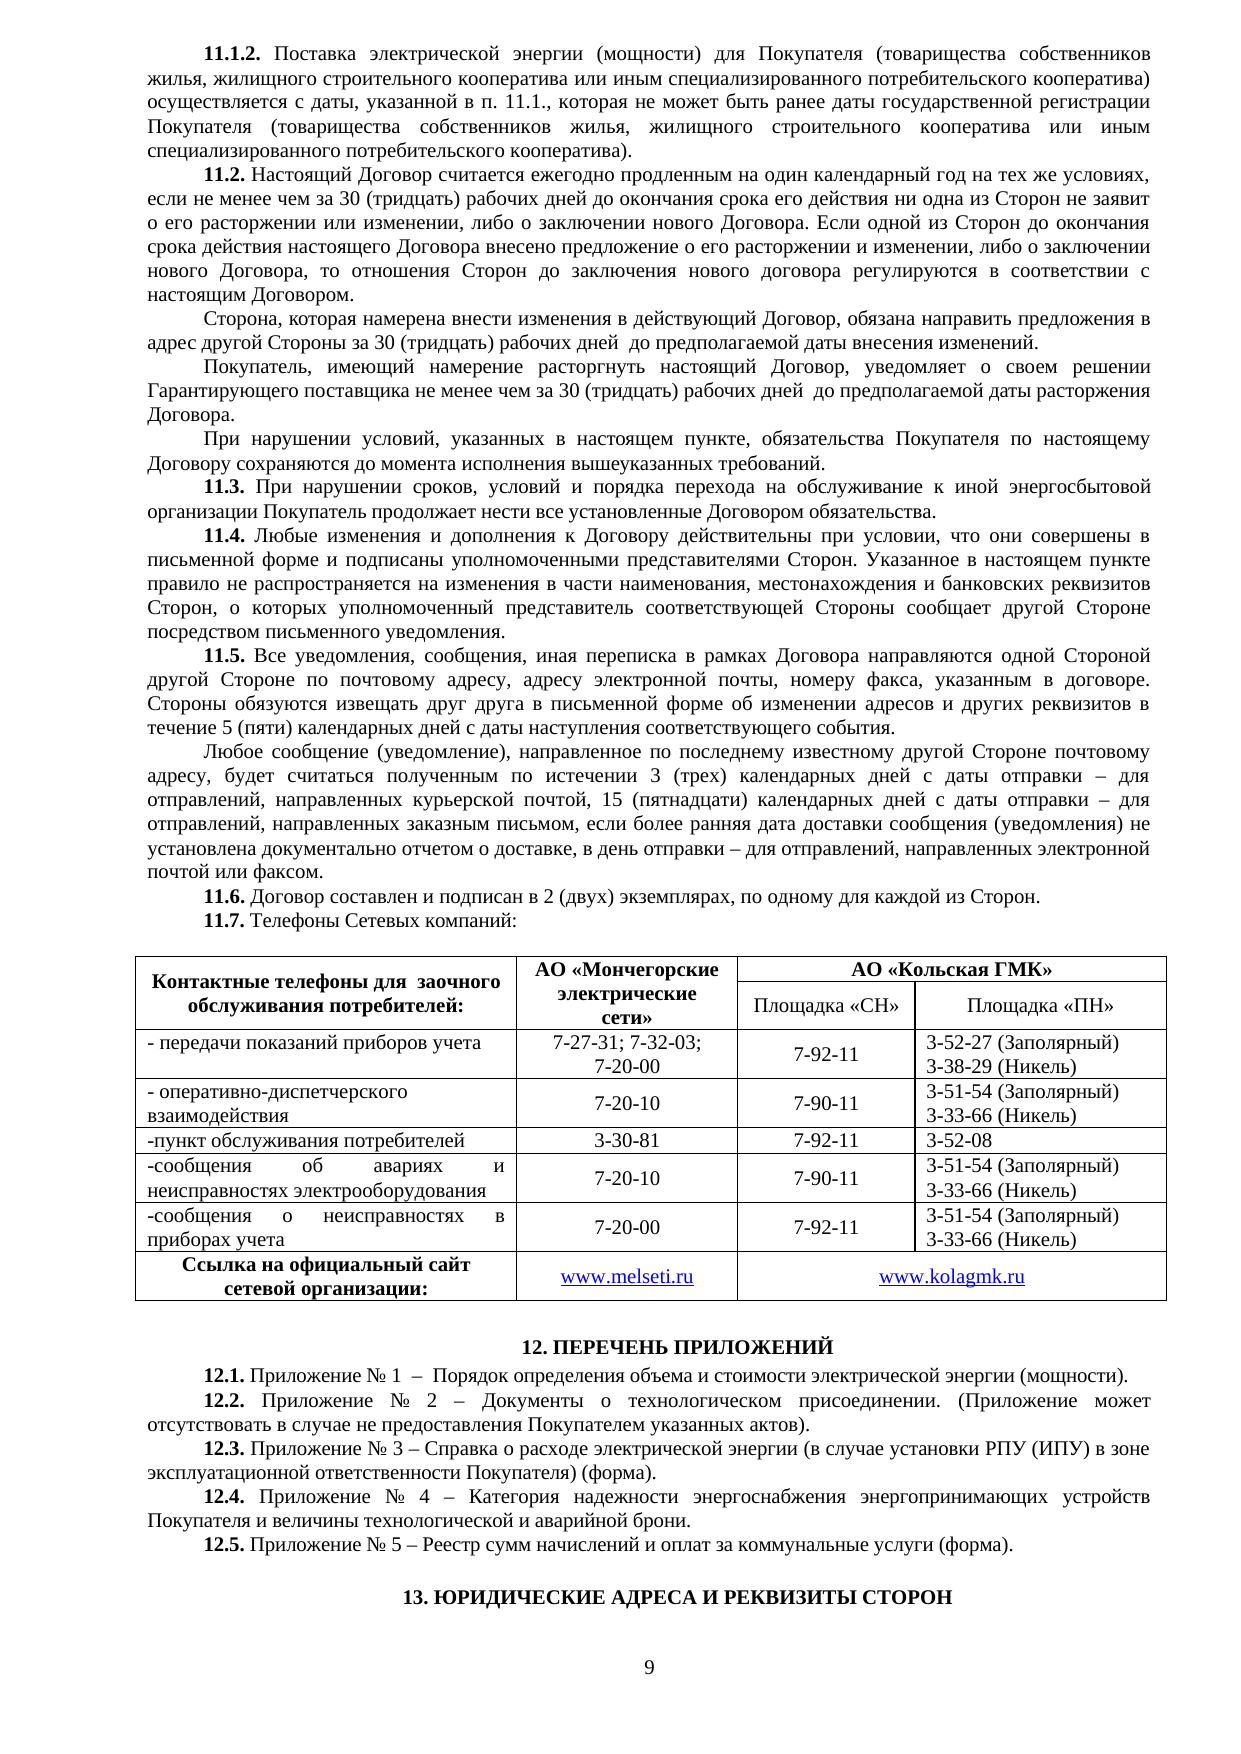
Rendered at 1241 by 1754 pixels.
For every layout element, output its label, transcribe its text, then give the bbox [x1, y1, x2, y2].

table_header Контактные телефоны для заочного обслуживания потребителей: [136, 957, 516, 1029]
text 12.2. Приложение № 2 – Документы о технологическом присоединении. (Приложение может отсутствовать в случае не предоставления Покупателем указанных актов). [147, 1387, 1152, 1436]
table_cell Площадка «СН» [738, 982, 914, 1029]
table_cell 3-51-54 (Заполярный) 3-33-66 (Никель) [916, 1079, 1166, 1127]
text 12. ПЕРЕЧЕНЬ ПРИЛОЖЕНИЙ [147, 1334, 1152, 1359]
text Сторона, которая намерена внести изменения в действующий Договор, обязана направить предложения в адрес другой Стороны за 30 (тридцать) рабочих дней до предполагаемой даты внесения изменений. [147, 306, 1152, 354]
text 12.4. Приложение № 4 – Категория надежности энергоснабжения энергопринимающих устройств Покупателя и величины технологической и аварийной брони. [147, 1484, 1152, 1532]
table_cell 3-51-54 (Заполярный) 3-33-66 (Никель) [916, 1203, 1166, 1251]
table_cell 7-27-31; 7-32-03; 7-20-00 [517, 1030, 737, 1078]
text 11.1.2. Поставка электрической энергии (мощности) для Покупателя (товарищества собственников жилья, жилищного строительного кооператива или иным специализированного потребительского кооператива) осуществляется с даты, указанной в п. 11.1., которая не может быть ранее даты государственной регистрации Покупателя (товарищества собственников жилья, жилищного строительного кооператива или иным специализированного потребительского кооператива). [147, 41, 1152, 162]
text 11.7. Телефоны Сетевых компаний: [147, 908, 1152, 932]
text Покупатель, имеющий намерение расторгнуть настоящий Договор, уведомляет о своем решении Гарантирующего поставщика не менее чем за 30 (тридцать) рабочих дней до предполагаемой даты расторжения Договора. [147, 354, 1152, 426]
text 11.5. Все уведомления, сообщения, иная переписка в рамках Договора направляются одной Стороной другой Стороне по почтовому адресу, адресу электронной почты, номеру факса, указанным в договоре. Стороны обязуются извещать друг друга в письменной форме об изменении адресов и других реквизитов в течение 5 (пяти) календарных дней с даты наступления соответствующего события. [147, 643, 1152, 739]
table_cell 3-51-54 (Заполярный) 3-33-66 (Никель) [916, 1154, 1166, 1202]
table_cell - оперативно-диспетчерского взаимодействия [136, 1079, 516, 1127]
table_cell Ссылка на официальный сайт сетевой организации: [136, 1252, 516, 1300]
table_cell www.kolagmk.ru [738, 1252, 1166, 1300]
table_cell www.melseti.ru [517, 1252, 737, 1300]
table_cell -сообщения о неисправностях в приборах учета [136, 1203, 516, 1251]
text При нарушении условий, указанных в настоящем пункте, обязательства Покупателя по настоящему Договору сохраняются до момента исполнения вышеуказанных требований. [147, 426, 1152, 474]
table_cell 7-90-11 [738, 1079, 914, 1127]
text 12.5. Приложение № 5 – Реестр сумм начислений и оплат за коммунальные услуги (форма). [147, 1532, 1152, 1556]
text Любое сообщение (уведомление), направленное по последнему известному другой Стороне почтовому адресу, будет считаться полученным по истечении 3 (трех) календарных дней с даты отправки – для отправлений, направленных курьерской почтой, 15 (пятнадцати) календарных дней с даты отправки – для отправлений, направленных заказным письмом, если более ранняя дата доставки сообщения (уведомления) не установлена документально отчетом о доставке, в день отправки – для отправлений, направленных электронной почтой или факсом. [147, 739, 1152, 883]
table_cell - передачи показаний приборов учета [136, 1030, 516, 1078]
text 11.3. При нарушении сроков, условий и порядка перехода на обслуживание к иной энергосбытовой организации Покупатель продолжает нести все установленные Договором обязательства. [147, 474, 1152, 523]
table_header АО «Кольская ГМК» [738, 957, 1166, 981]
table_cell -пункт обслуживания потребителей [136, 1128, 516, 1152]
table_cell -сообщения об авариях и неисправностях электрооборудования [136, 1154, 516, 1202]
text 13. Юридические адреса и реквизиты сторон [147, 1585, 1152, 1609]
table_cell 7-92-11 [738, 1030, 914, 1078]
table_cell 3-30-81 [517, 1128, 737, 1152]
table_cell 7-92-11 [738, 1203, 914, 1251]
text 12.3. Приложение № 3 – Справка о расходе электрической энергии (в случае установки РПУ (ИПУ) в зоне эксплуатационной ответственности Покупателя) (форма). [147, 1436, 1152, 1484]
table_cell Площадка «ПН» [916, 982, 1166, 1029]
table_cell 7-90-11 [738, 1154, 914, 1202]
text 11.2. Настоящий Договор считается ежегодно продленным на один календарный год на тех же условиях, если не менее чем за 30 (тридцать) рабочих дней до окончания срока его действия ни одна из Сторон не заявит о его расторжении или изменении, либо о заключении нового Договора. Если одной из Сторон до окончания срока действия настоящего Договора внесено предложение о его расторжении и изменении, либо о заключении нового Договора, то отношения Сторон до заключения нового договора регулируются в соответствии с настоящим Договором. [147, 162, 1152, 306]
table_cell 3-52-08 [916, 1128, 1166, 1152]
table_header АО «Мончегорские электрические сети» [517, 957, 737, 1029]
table_cell 7-20-00 [517, 1203, 737, 1251]
text 11.4. Любые изменения и дополнения к Договору действительны при условии, что они совершены в письменной форме и подписаны уполномоченными представителями Сторон. Указанное в настоящем пункте правило не распространяется на изменения в части наименования, местонахождения и банковских реквизитов Сторон, о которых уполномоченный представитель соответствующей Стороны сообщает другой Стороне посредством письменного уведомления. [147, 523, 1152, 643]
table_cell 7-20-10 [517, 1154, 737, 1202]
table_cell 7-92-11 [738, 1128, 914, 1152]
table_cell 7-20-10 [517, 1079, 737, 1127]
text 12.1. Приложение № 1 – Порядок определения объема и стоимости электрической энергии (мощности). [147, 1363, 1152, 1387]
table_cell 3-52-27 (Заполярный) 3-38-29 (Никель) [916, 1030, 1166, 1078]
text 11.6. Договор составлен и подписан в 2 (двух) экземплярах, по одному для каждой из Сторон. [147, 883, 1152, 908]
